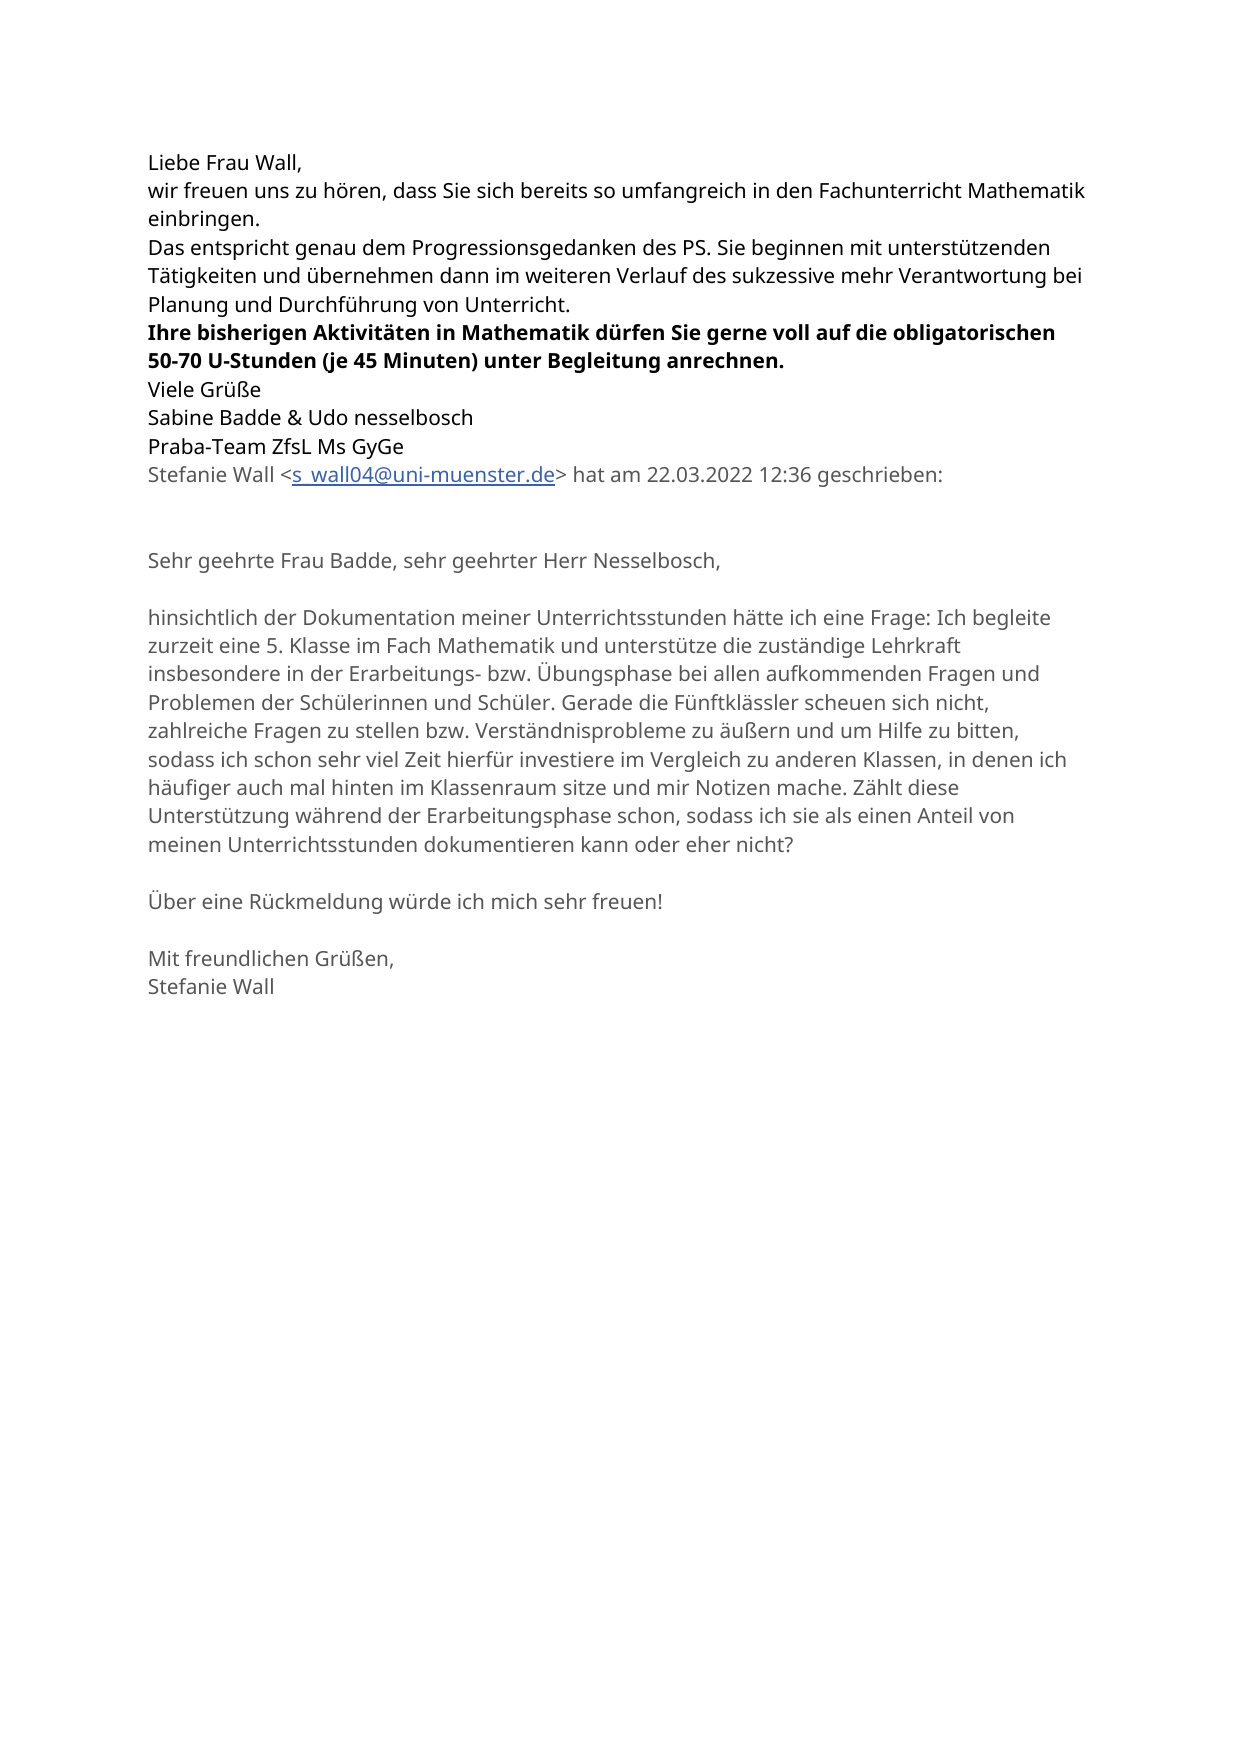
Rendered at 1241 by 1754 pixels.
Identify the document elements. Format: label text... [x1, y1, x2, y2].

text Viele Grüße [148, 375, 1093, 403]
text Ihre bisherigen Aktivitäten in Mathematik dürfen Sie gerne voll auf die obligatorischen [148, 318, 1093, 347]
text Sabine Badde & Udo nesselbosch [148, 403, 1093, 432]
text Stefanie Wall <s_wall04@uni-muenster.de> hat am 22.03.2022 12:36 geschrieben: [148, 460, 1093, 489]
text Das entspricht genau dem Progressionsgedanken des PS. Sie beginnen mit unterstützenden Tätigkeiten und übernehmen dann im weiteren Verlauf des sukzessive mehr Verantwortung bei Planung und Durchführung von Unterricht. [148, 233, 1093, 318]
text hinsichtlich der Dokumentation meiner Unterrichtsstunden hätte ich eine Frage: Ich begleite zurzeit eine 5. Klasse im Fach Mathematik und unterstütze die zuständige Lehrkraft insbesondere in der Erarbeitungs- bzw. Übungsphase bei allen aufkommenden Fragen und Problemen der Schülerinnen und Schüler. Gerade die Fünftklässler scheuen sich nicht, zahlreiche Fragen zu stellen bzw. Verständnisprobleme zu äußern und um Hilfe zu bitten, sodass ich schon sehr viel Zeit hierfür investiere im Vergleich zu anderen Klassen, in denen ich häufiger auch mal hinten im Klassenraum sitze und mir Notizen mache. Zählt diese Unterstützung während der Erarbeitungsphase schon, sodass ich sie als einen Anteil von meinen Unterrichtsstunden dokumentieren kann oder eher nicht? [148, 603, 1093, 858]
text Mit freundlichen Grüßen, [148, 944, 1093, 972]
text Praba-Team ZfsL Ms GyGe [148, 432, 1093, 460]
text Sehr geehrte Frau Badde, sehr geehrter Herr Nesselbosch, [148, 546, 1093, 574]
text 50-70 U-Stunden (je 45 Minuten) unter Begleitung anrechnen. [148, 347, 1093, 375]
text wir freuen uns zu hören, dass Sie sich bereits so umfangreich in den Fachunterricht Mathematik einbringen. [148, 176, 1093, 233]
text Stefanie Wall [148, 972, 1093, 1001]
text Liebe Frau Wall, [148, 148, 1093, 176]
text Über eine Rückmeldung würde ich mich sehr freuen! [148, 887, 1093, 915]
